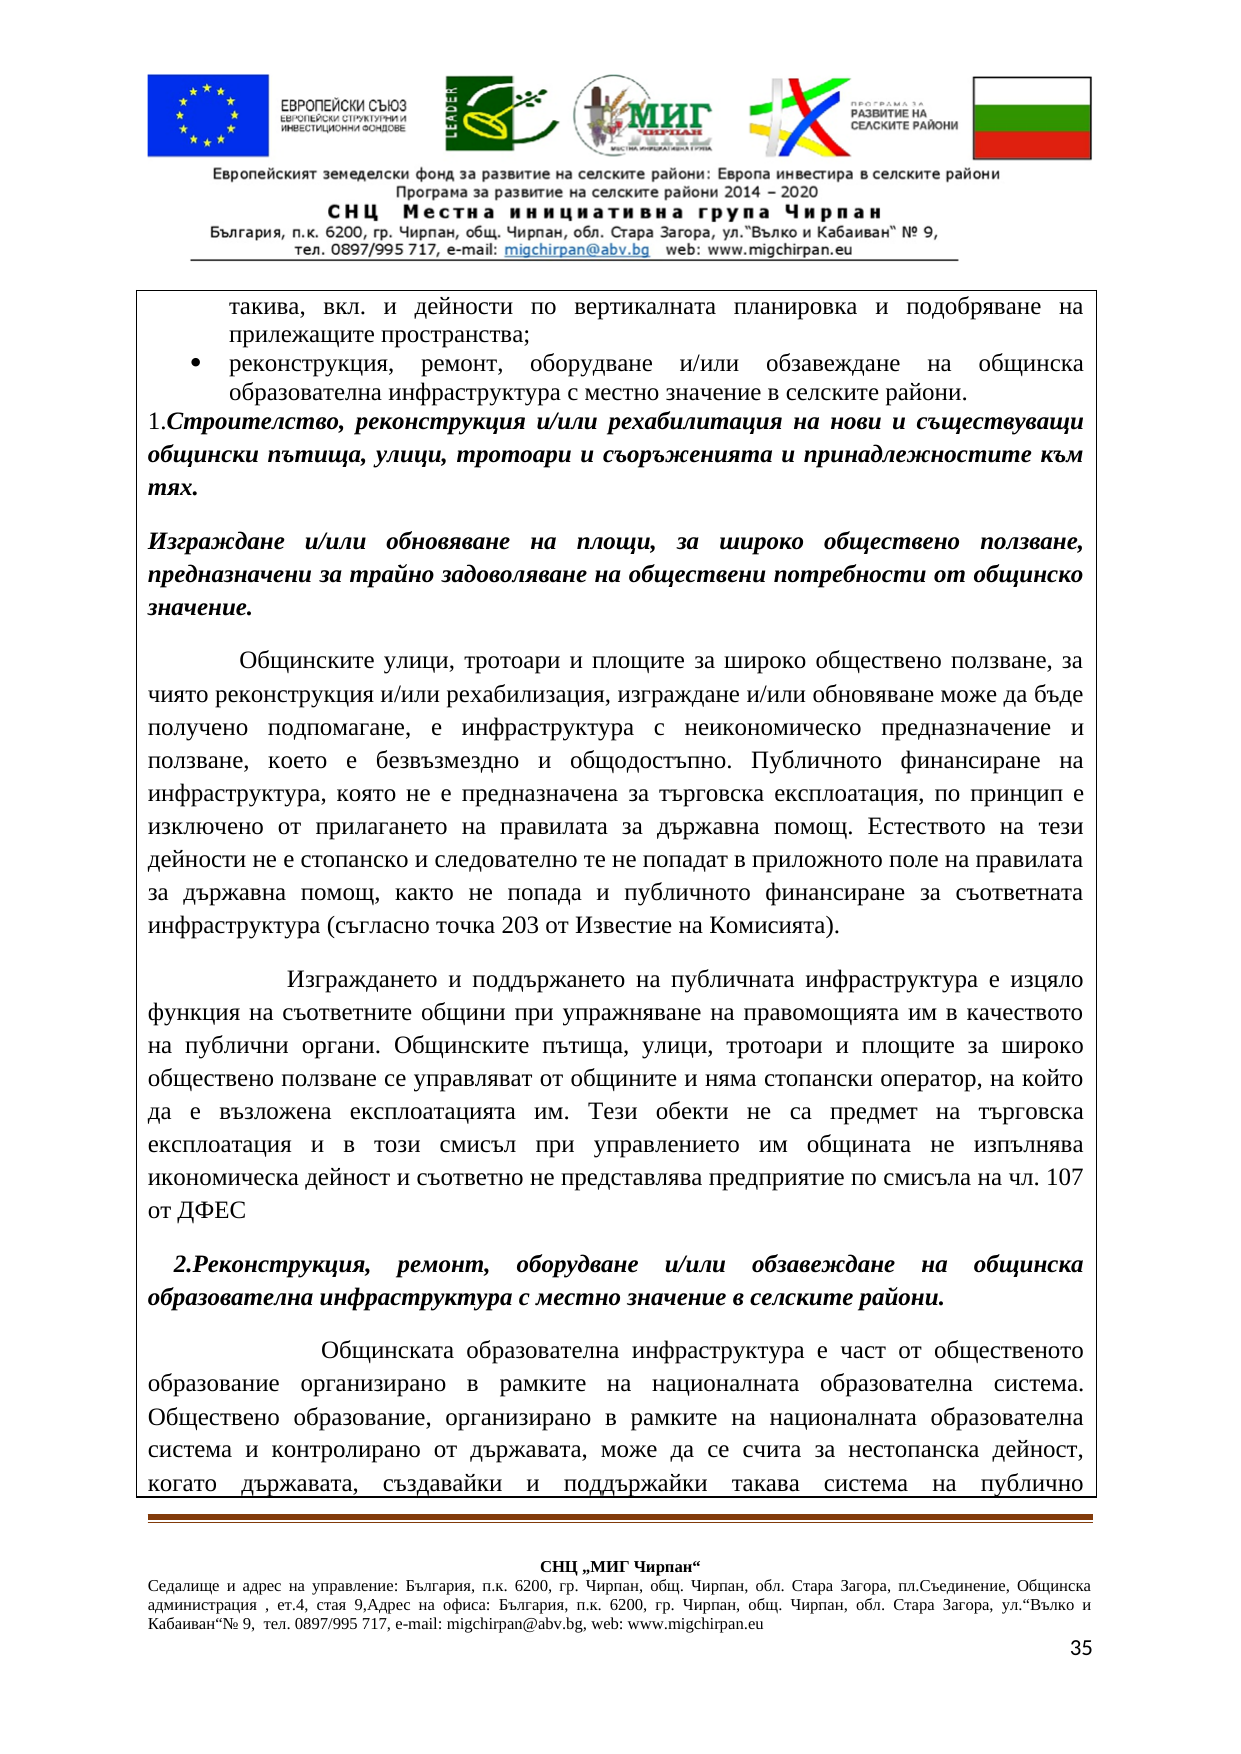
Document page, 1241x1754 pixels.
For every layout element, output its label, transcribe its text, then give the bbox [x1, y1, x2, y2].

picture [147, 73, 1093, 262]
